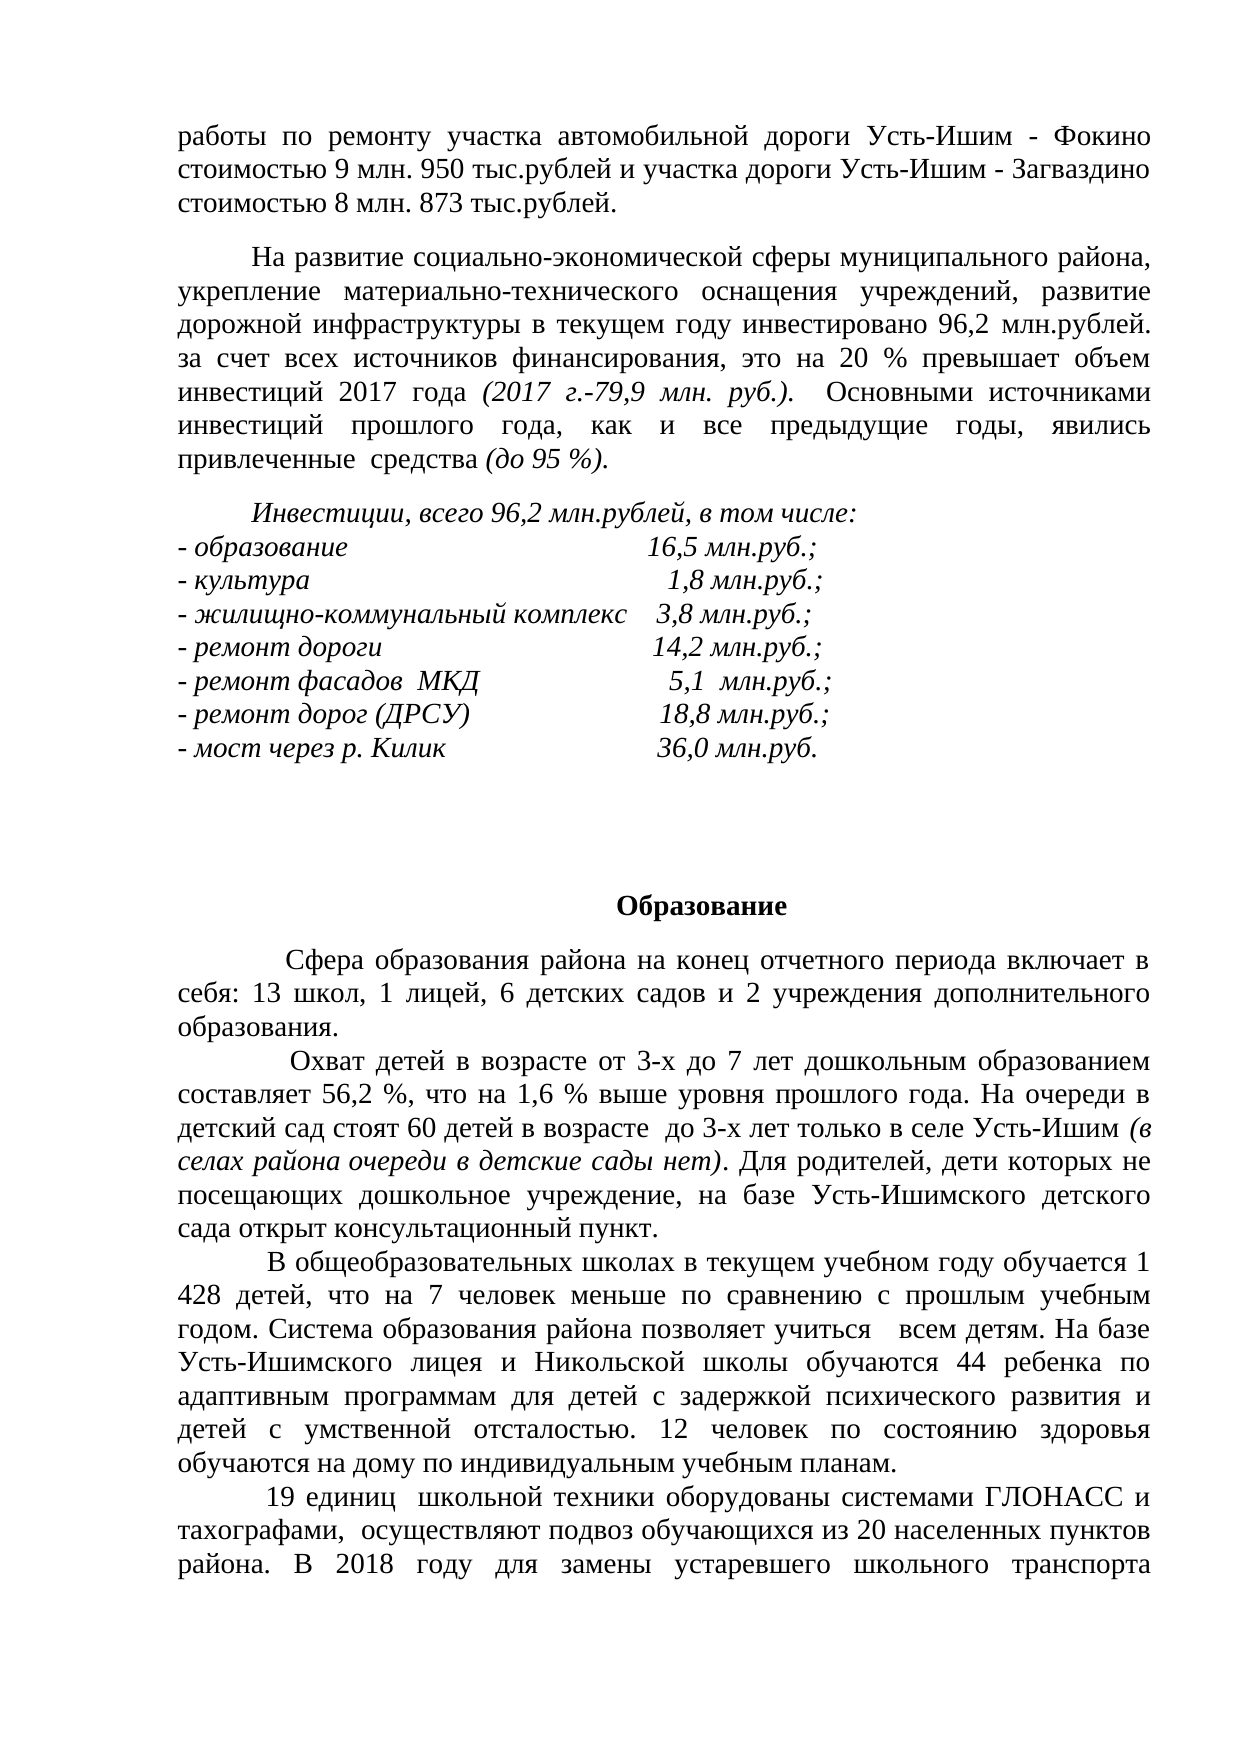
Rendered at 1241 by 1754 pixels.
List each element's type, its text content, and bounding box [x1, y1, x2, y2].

text На развитие социально-экономической сферы муниципального района, укрепление материально-технического оснащения учреждений, развитие дорожной инфраструктуры в текущем году инвестировано 96,2 млн.рублей. за счет всех источников финансирования, это на 20 % превышает объем инвестиций 2017 года (2017 г.-79,9 млн. руб.). Основными источниками инвестиций прошлого года, как и все предыдущие годы, явились привлеченные средства (до 95 %). [177, 239, 1152, 474]
text В общеобразовательных школах в текущем учебном году обучается 1 428 детей, что на 7 человек меньше по сравнению с прошлым учебным годом. Система образования района позволяет учиться всем детям. На базе Усть-Ишимского лицея и Никольской школы обучаются 44 ребенка по адаптивным программам для детей с задержкой психического развития и детей с умственной отсталостью. 12 человек по состоянию здоровья обучаются на дому по индивидуальным учебным планам. [177, 1244, 1152, 1479]
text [177, 1479, 1152, 1579]
text Охват детей в возрасте от 3-х до 7 лет дошкольным образованием составляет 56,2 %, что на 1,6 % выше уровня прошлого года. На очереди в детский сад стоят 60 детей в возрасте до 3-х лет только в селе Усть-Ишим (в селах района очереди в детские сады нет). Для родителей, дети которых не посещающих дошкольное учреждение, на базе Усть-Ишимского детского сада открыт консультационный пункт. [177, 1043, 1152, 1244]
text Инвестиции, всего 96,2 млн.рублей, в том числе: - образование 16,5 млн.руб.; - культура 1,8 млн.руб.; - жилищно-коммунальный комплекс 3,8 млн.руб.; - ремонт дороги 14,2 млн.руб.; - ремонт фасадов МКД 5,1 млн.руб.; - ремонт дорог (ДРСУ) 18,8 млн.руб.; - мост через р. Килик 36,0 млн.руб. [177, 495, 1152, 763]
text Образование [177, 888, 1152, 921]
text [177, 118, 1152, 219]
text Сфера образования района на конец отчетного периода включает в себя: 13 школ, 1 лицей, 6 детских садов и 2 учреждения дополнительного образования. [177, 942, 1152, 1043]
